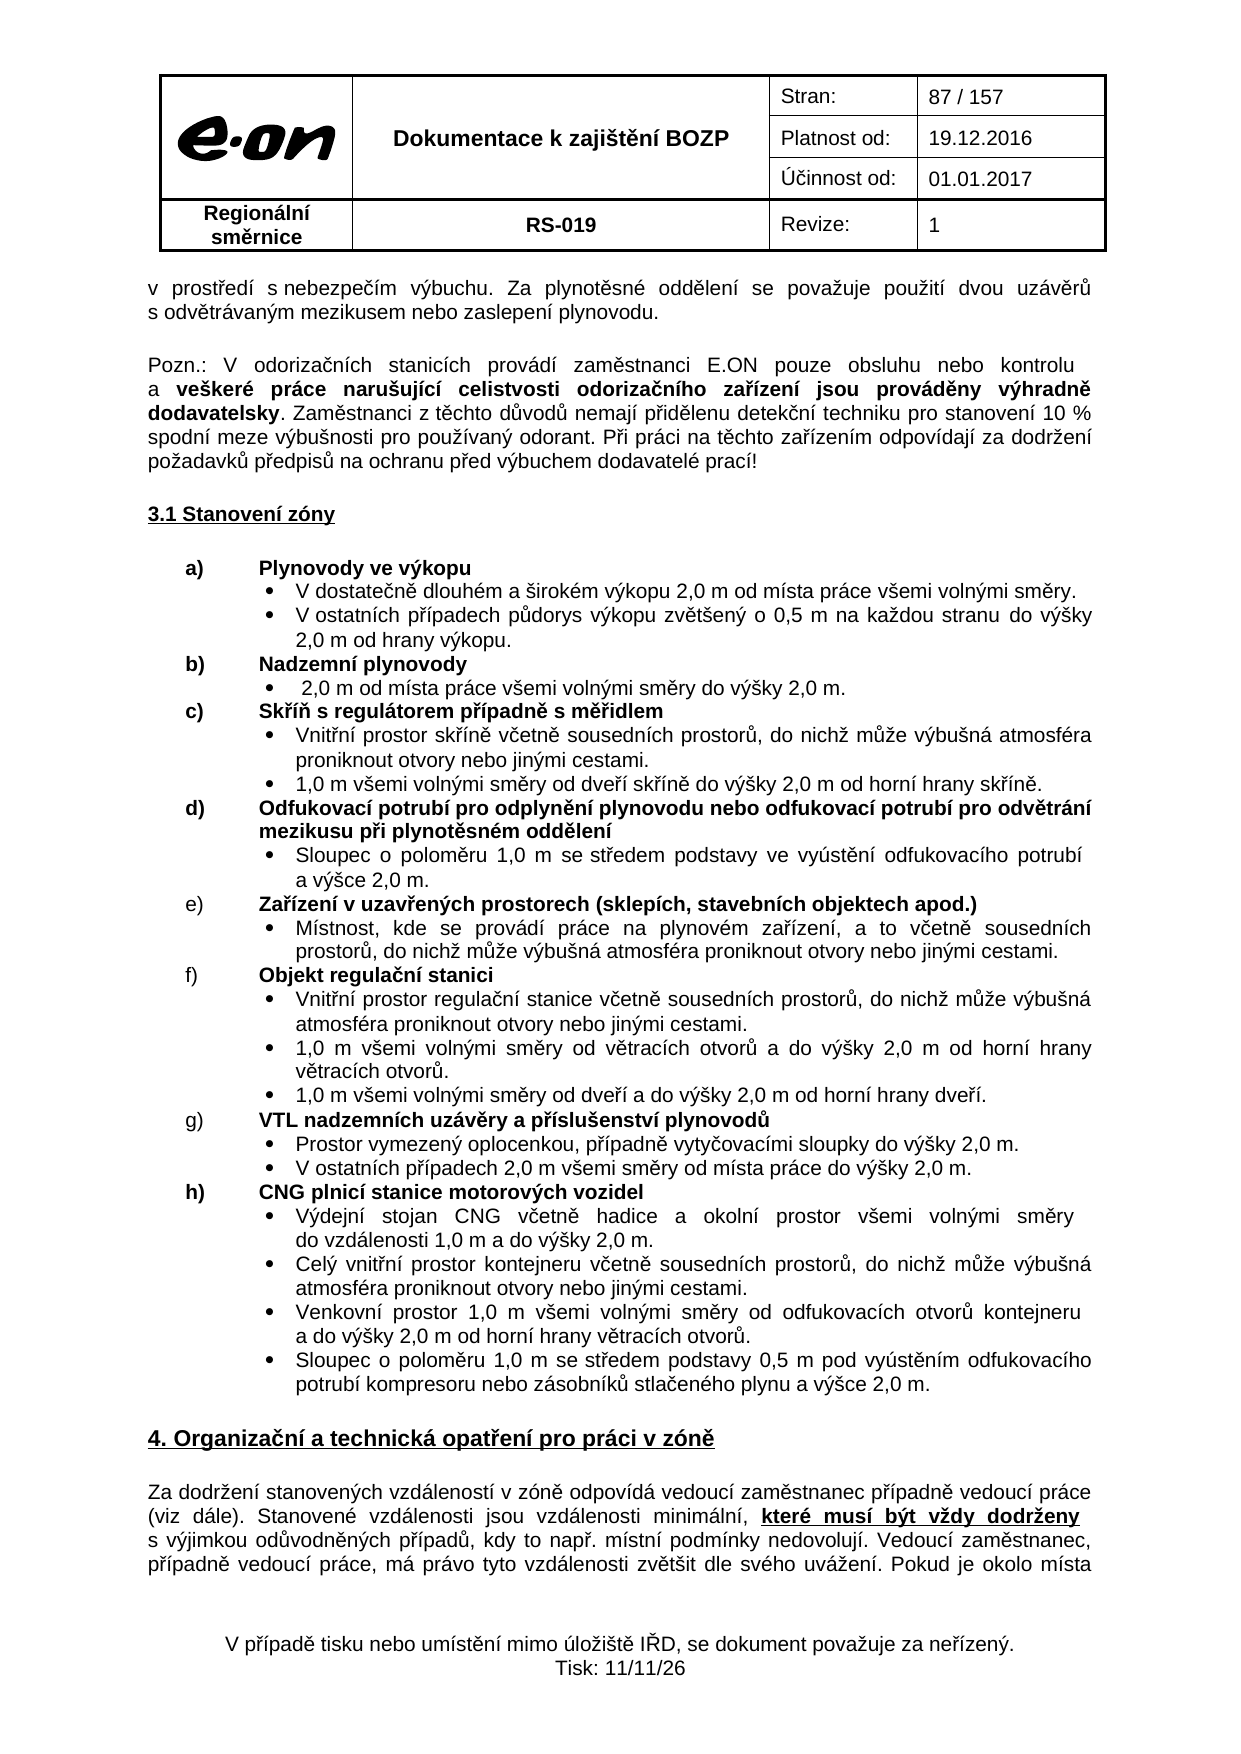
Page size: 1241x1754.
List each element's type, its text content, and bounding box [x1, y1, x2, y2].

list CNG plnicí stanice motorových vozidel [185, 1179, 1092, 1203]
list Sloupec o poloměru 1,0 m se středem podstavy ve vyústění odfukovacího potrubí a výšce 2,0 m. [266, 843, 1092, 891]
list Vnitřní prostor regulační stanice včetně sousedních prostorů, do nichž může výbušná atmosféra proniknout otvory nebo jinými cestami. [266, 987, 1092, 1035]
list 1,0 m všemi volnými směry od dveří a do výšky 2,0 m od horní hrany dveří. [266, 1083, 1092, 1107]
list 2,0 m od místa práce všemi volnými směry do výšky 2,0 m. [266, 675, 1092, 699]
list V ostatních případech 2,0 m všemi směry od místa práce do výšky 2,0 m. [266, 1155, 1092, 1179]
list Místnost, kde se provádí práce na plynovém zařízení, a to včetně sousedních prostorů, do nichž může výbušná atmosféra proniknout otvory nebo jinými cestami. [266, 915, 1092, 963]
list Nadzemní plynovody [185, 651, 1092, 675]
list Prostor vymezený oplocenkou, případně vytyčovacími sloupky do výšky 2,0 m. [266, 1131, 1092, 1155]
list Objekt regulační stanici [185, 963, 1092, 987]
list 1,0 m všemi volnými směry od větracích otvorů a do výšky 2,0 m od horní hrany větracích otvorů. [266, 1035, 1092, 1083]
list Odfukovací potrubí pro odplynění plynovodu nebo odfukovací potrubí pro odvětrání mezikusu při plynotěsném oddělení [185, 795, 1092, 843]
text 3.1 Stanovení zóny [148, 502, 1092, 526]
list Venkovní prostor 1,0 m všemi volnými směry od odfukovacích otvorů kontejneru a do výšky 2,0 m od horní hrany větracích otvorů. [266, 1299, 1092, 1347]
list V dostatečně dlouhém a širokém výkopu 2,0 m od místa práce všemi volnými směry. [266, 579, 1092, 603]
title Pozn.: V odorizačních stanicích provádí zaměstnanci E.ON pouze obsluhu nebo kontrolu a veškeré práce narušující celistvosti odorizačního zařízení jsou prováděny výhradně dodavatelsky. Zaměstnanci z těchto důvodů nemají přidělenu detekční techniku pro stanovení 10 % spodní meze výbušnosti pro používaný odorant. Při práci na těchto zařízením odpovídají za dodržení požadavků předpisů na ochranu před výbuchem dodavatelé prací! [148, 353, 1092, 473]
list 1,0 m všemi volnými směry od dveří skříně do výšky 2,0 m od horní hrany skříně. [266, 771, 1092, 795]
list VTL nadzemních uzávěry a příslušenství plynovodů [185, 1107, 1092, 1131]
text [148, 276, 1092, 324]
list Celý vnitřní prostor kontejneru včetně sousedních prostorů, do nichž může výbušná atmosféra proniknout otvory nebo jinými cestami. [266, 1251, 1092, 1299]
list Zařízení v uzavřených prostorech (sklepích, stavebních objektech apod.) [185, 891, 1092, 915]
list Plynovody ve výkopu [185, 555, 1092, 579]
list V ostatních případech půdorys výkopu zvětšený o 0,5 m na každou stranu do výšky 2,0 m od hrany výkopu. [266, 603, 1092, 651]
title 4. Organizační a technická opatření pro práci v zóně [148, 1425, 1092, 1451]
list Skříň s regulátorem případně s měřidlem [185, 699, 1092, 723]
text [148, 1480, 1092, 1576]
list Vnitřní prostor skříně včetně sousedních prostorů, do nichž může výbušná atmosféra proniknout otvory nebo jinými cestami. [266, 723, 1092, 771]
list Výdejní stojan CNG včetně hadice a okolní prostor všemi volnými směry do vzdálenosti 1,0 m a do výšky 2,0 m. [266, 1203, 1092, 1251]
list Sloupec o poloměru 1,0 m se středem podstavy 0,5 m pod vyústěním odfukovacího potrubí kompresoru nebo zásobníků stlačeného plynu a výšce 2,0 m. [266, 1347, 1092, 1396]
